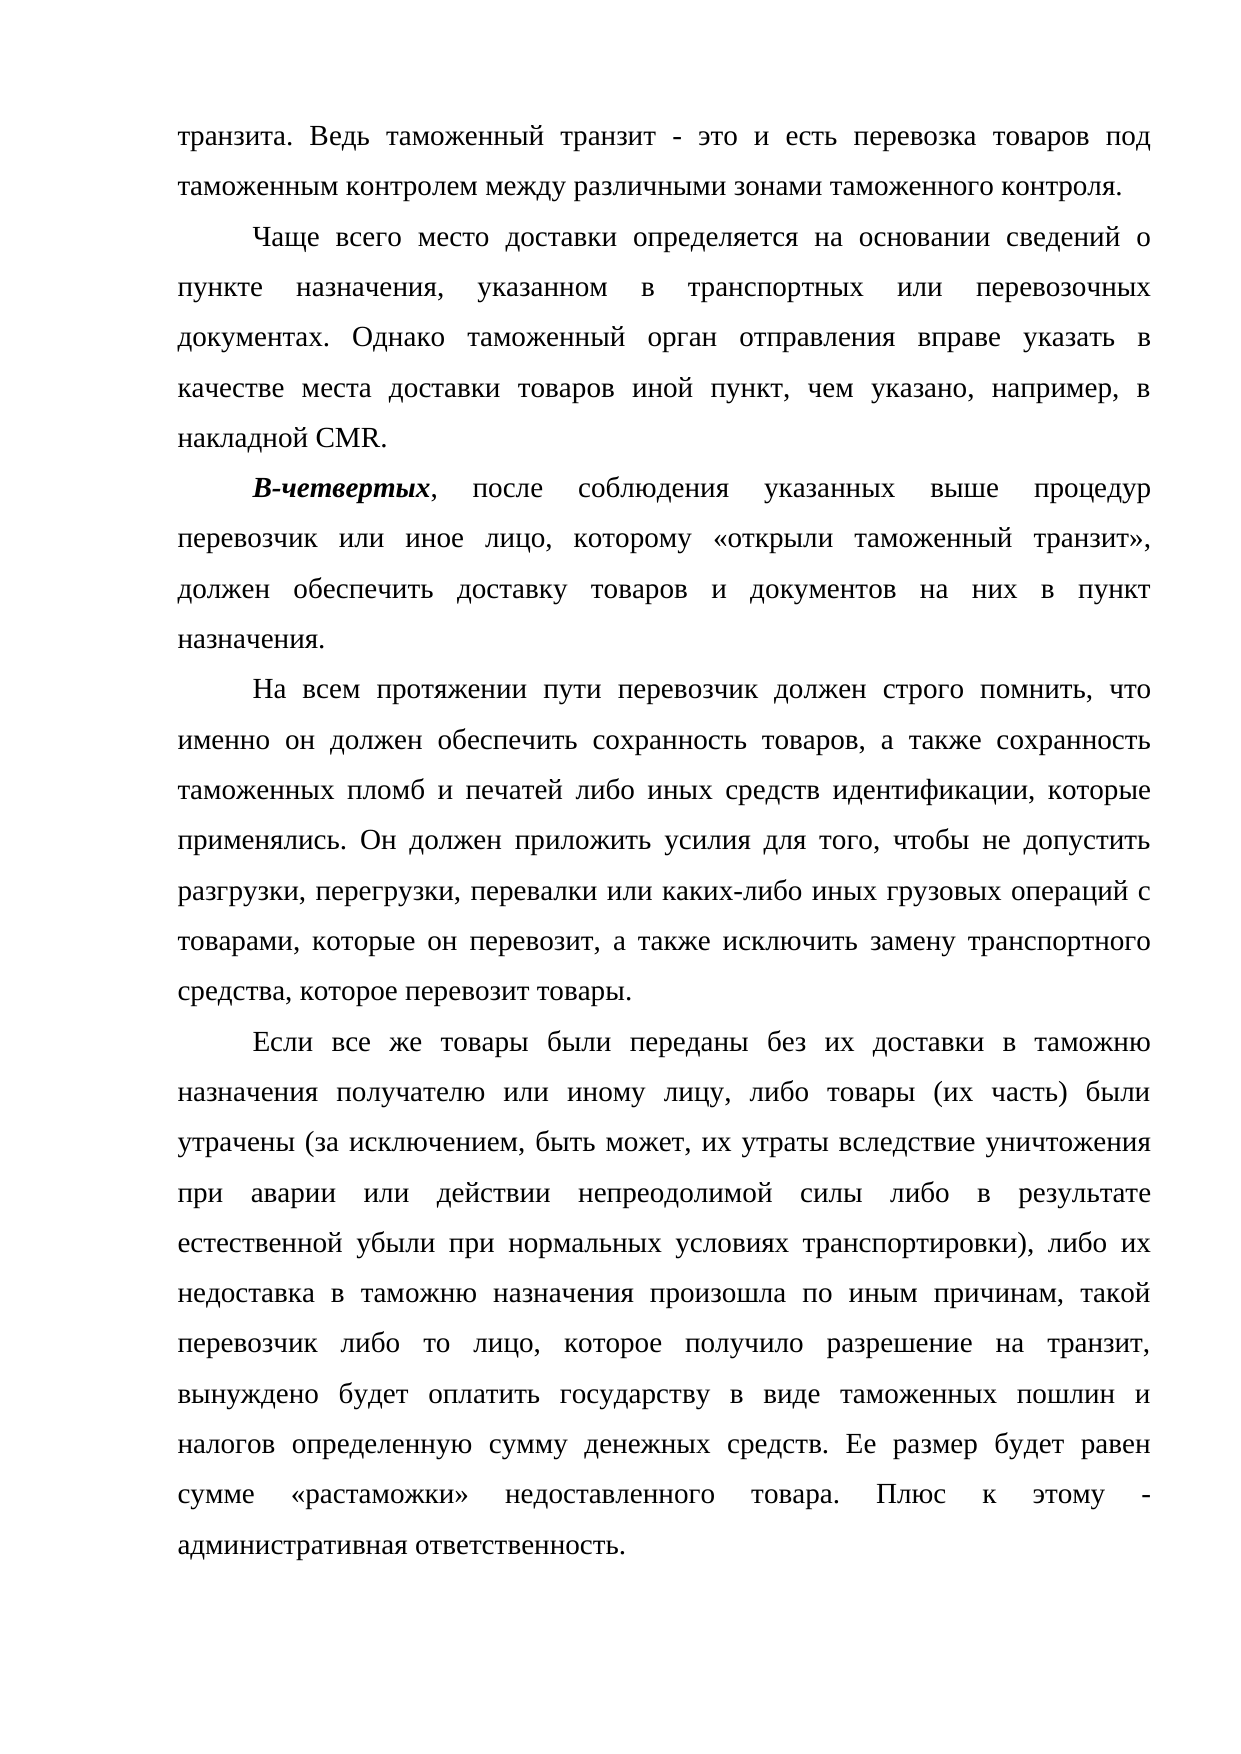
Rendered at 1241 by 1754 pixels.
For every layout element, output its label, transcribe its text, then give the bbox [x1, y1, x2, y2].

text Если все же товары были переданы без их доставки в таможню назначения получателю или иному лицу, либо товары (их часть) были утрачены (за исключением, быть может, их утраты вследствие уничтожения при аварии или действии непреодолимой силы либо в результате естественной убыли при нормальных условиях транспортировки), либо их недоставка в таможню назначения произошла по иным причинам, такой перевозчик либо то лицо, которое получило разрешение на транзит, вынуждено будет оплатить государству в виде таможенных пошлин и налогов определенную сумму денежных средств. Ее размер будет равен сумме «растаможки» недоставленного товара. Плюс к этому - административная ответственность. [177, 1024, 1152, 1560]
text В-четвертых, после соблюдения указанных выше процедур перевозчик или иное лицо, которому «открыли таможенный транзит», должен обеспечить доставку товаров и документов на них в пункт назначения. [177, 470, 1152, 655]
text Чаще всего место доставки определяется на основании сведений о пункте назначения, указанном в транспортных или перевозочных документах. Однако таможенный орган отправления вправе указать в качестве места доставки товаров иной пункт, чем указано, например, в накладной CMR. [177, 219, 1152, 453]
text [177, 118, 1152, 202]
text На всем протяжении пути перевозчик должен строго помнить, что именно он должен обеспечить сохранность товаров, а также сохранность таможенных пломб и печатей либо иных средств идентификации, которые применялись. Он должен приложить усилия для того, чтобы не допустить разгрузки, перегрузки, перевалки или каких-либо иных грузовых операций с товарами, которые он перевозит, а также исключить замену транспортного средства, которое перевозит товары. [177, 672, 1152, 1007]
